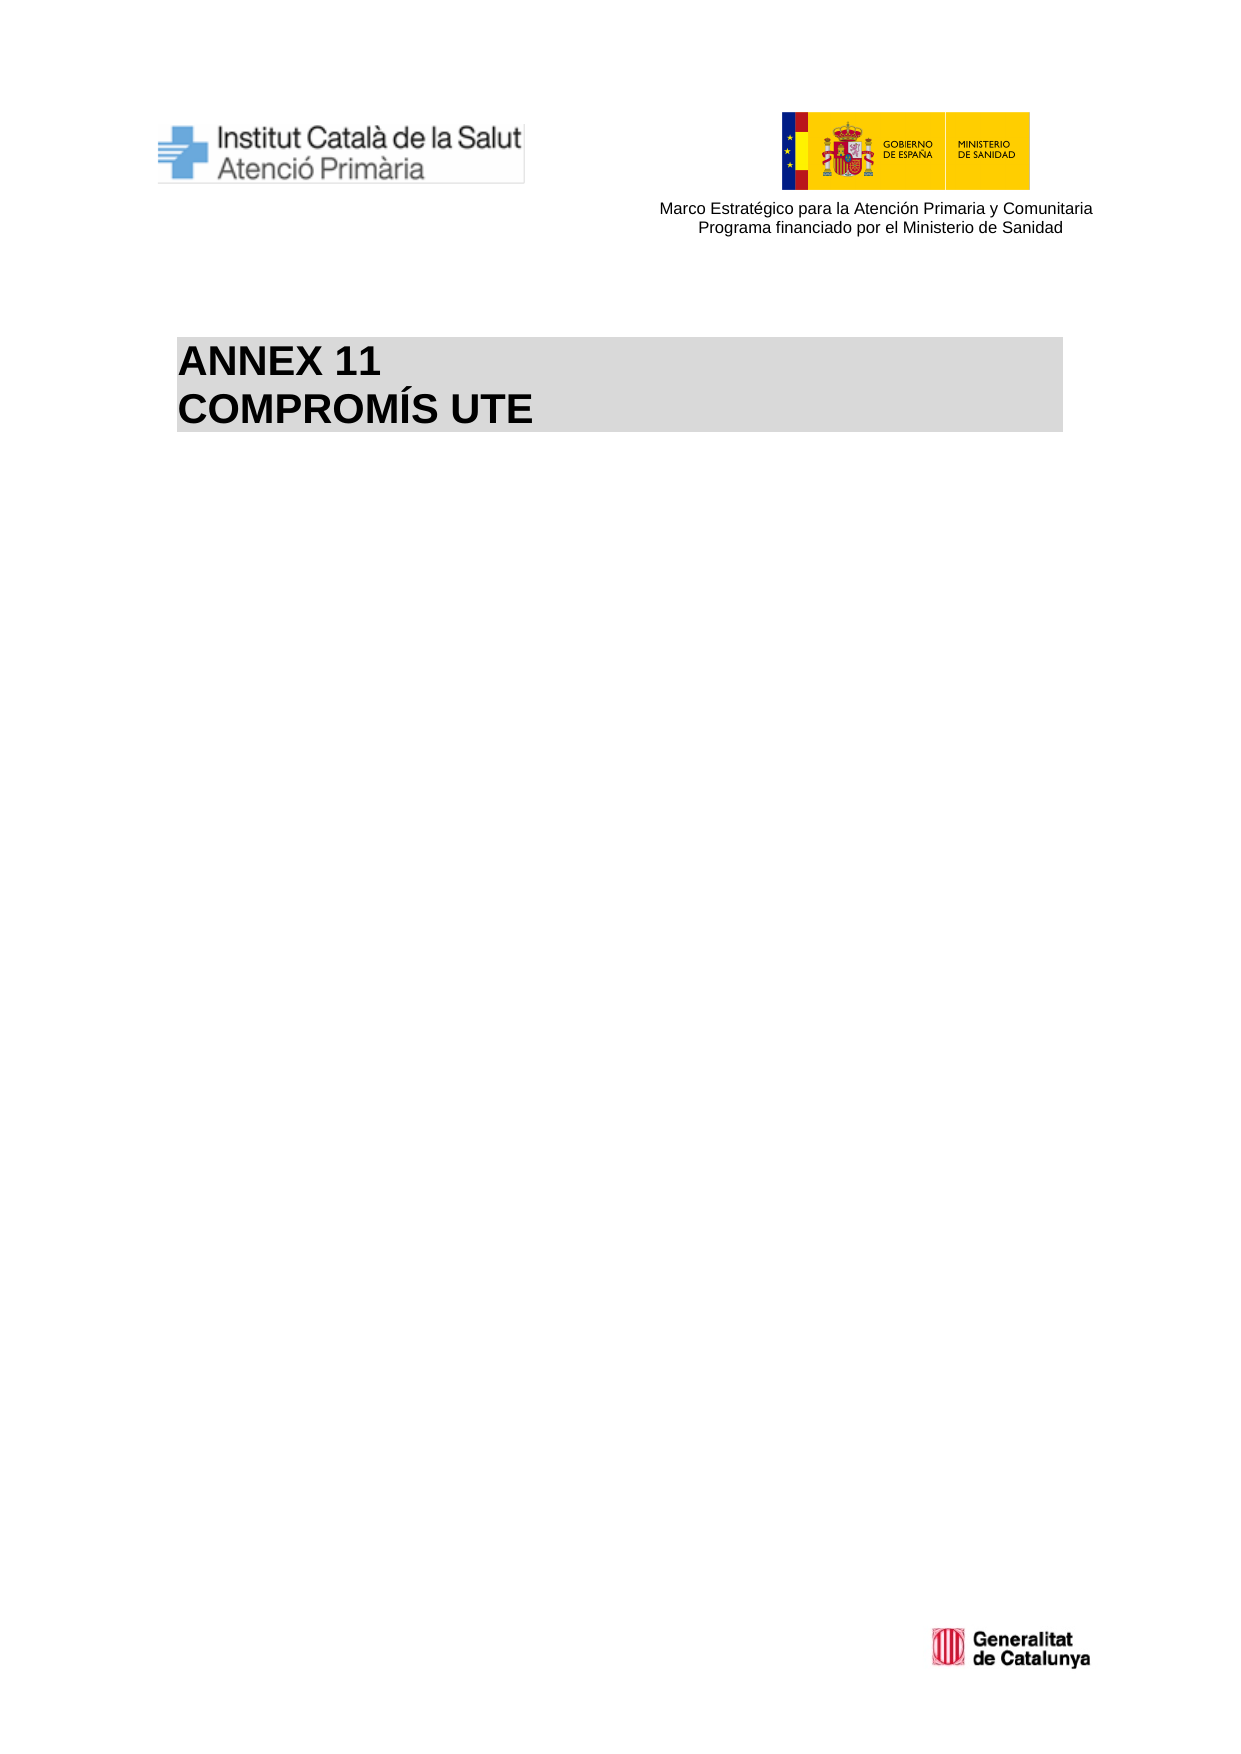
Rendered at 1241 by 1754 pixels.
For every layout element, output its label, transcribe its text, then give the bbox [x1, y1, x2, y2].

picture [780, 110, 1031, 192]
text COMPROMÍS UTE [177, 384, 1063, 432]
text ANNEX 11 [177, 337, 1063, 384]
picture [157, 124, 525, 185]
picture [893, 1621, 1129, 1674]
